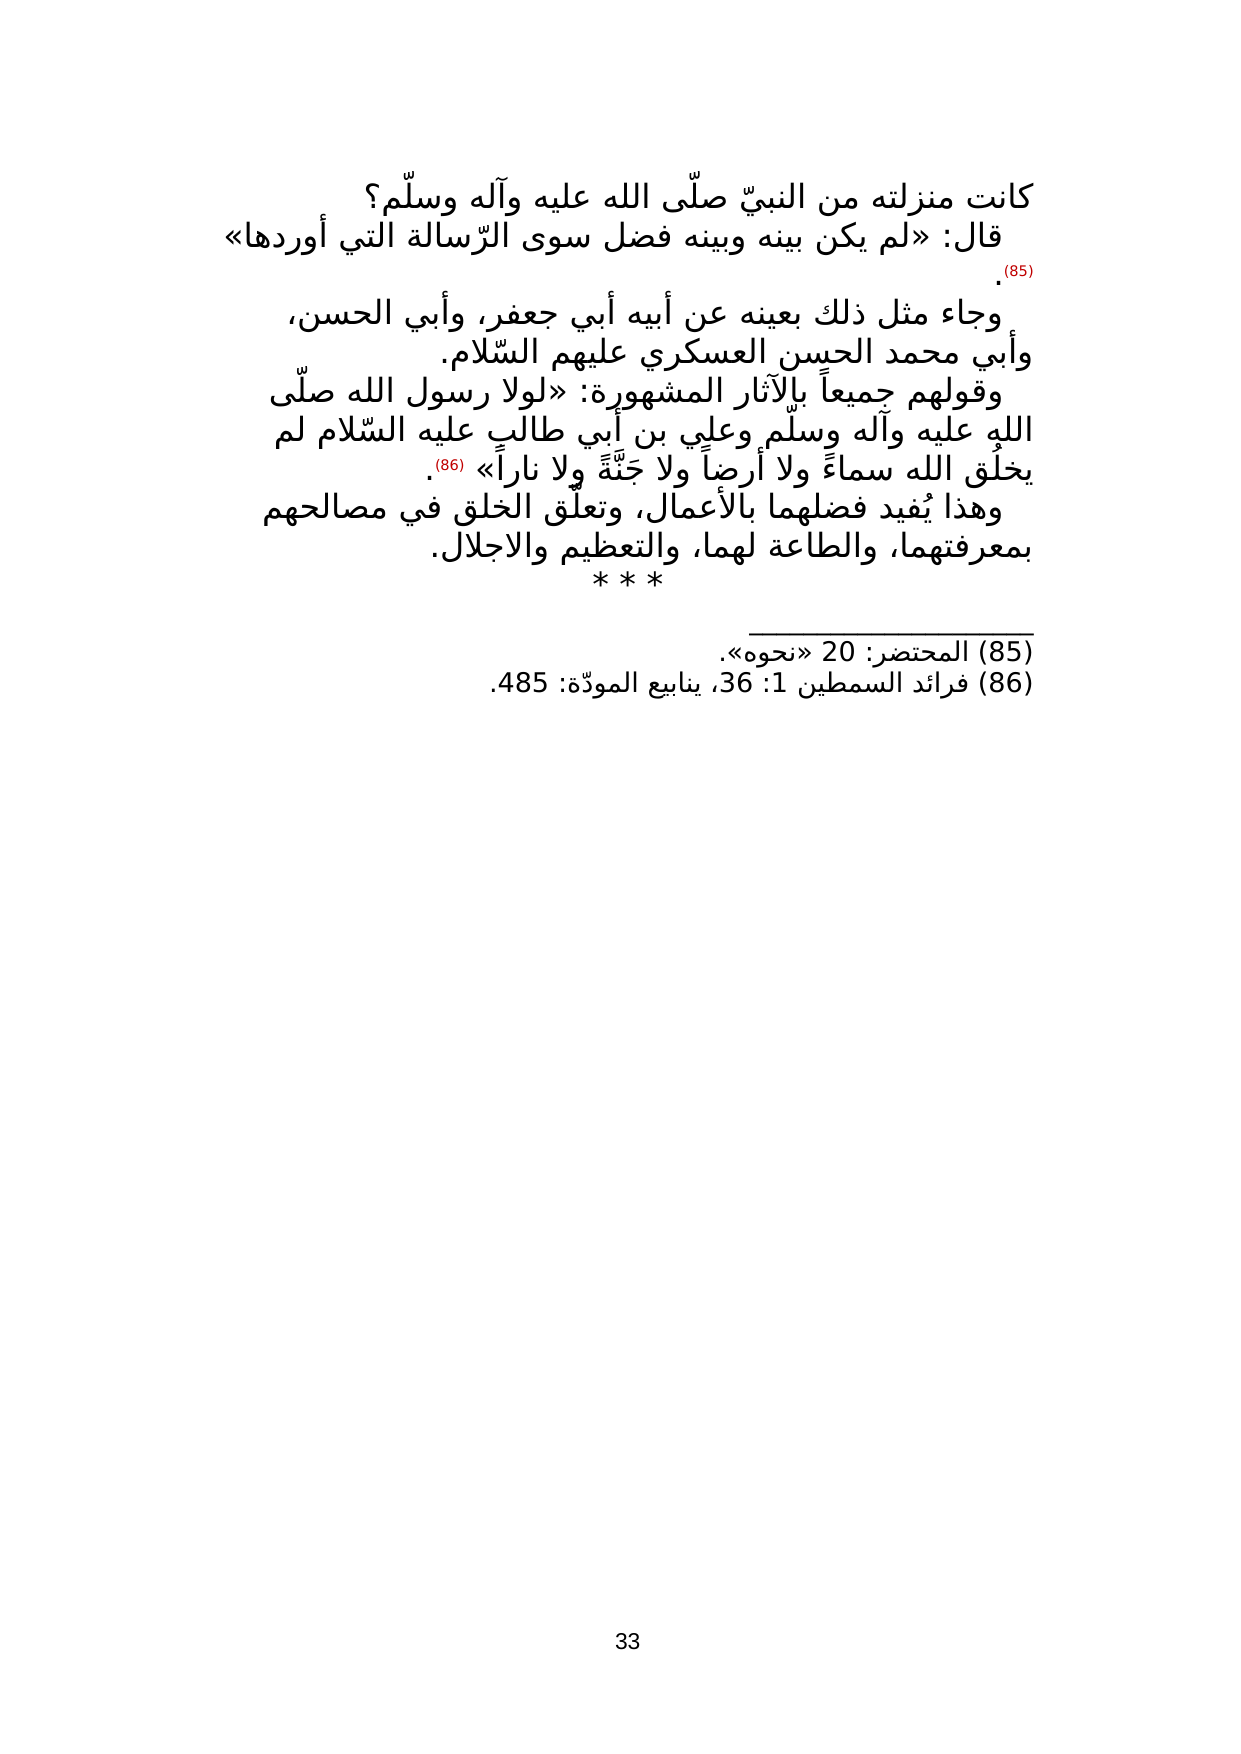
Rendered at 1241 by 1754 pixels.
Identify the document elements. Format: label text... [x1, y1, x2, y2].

text _____________________ [222, 604, 1033, 636]
text * * * [222, 566, 1033, 604]
text وقولهم جميعاً بالآثار المشهورة: «لولا رسول الله صلّى الله عليه وآله وسلّم وعلي بن أبي طالب عليه السّلام لم يخلُق الله سماءً ولا أرضاً ولا جَنَّةً ولا ناراً» (86). [222, 371, 1033, 488]
text (86) فرائد السمطين 1: 36، ينابيع المودّة: 485. [222, 668, 1033, 699]
text وجاء مثل ذلك بعينه عن أبيه أبي جعفر، وأبي الحسن، وأبي محمد الحسن العسكري عليهم السّلام. [222, 294, 1033, 371]
text قال: «لم يكن بينه وبينه فضل سوى الرّسالة التي أوردها» (85). [222, 216, 1033, 294]
text (85) المحتضر: 20 «نحوه». [222, 636, 1033, 668]
text كانت منزلته من النبيّ صلّى الله عليه وآله وسلّم؟ [222, 177, 1033, 216]
text وهذا يُفيد فضلهما بالأعمال، وتعلّق الخلق في مصالحهم بمعرفتهما، والطاعة لهما، والتعظيم والاجلال. [222, 488, 1033, 566]
